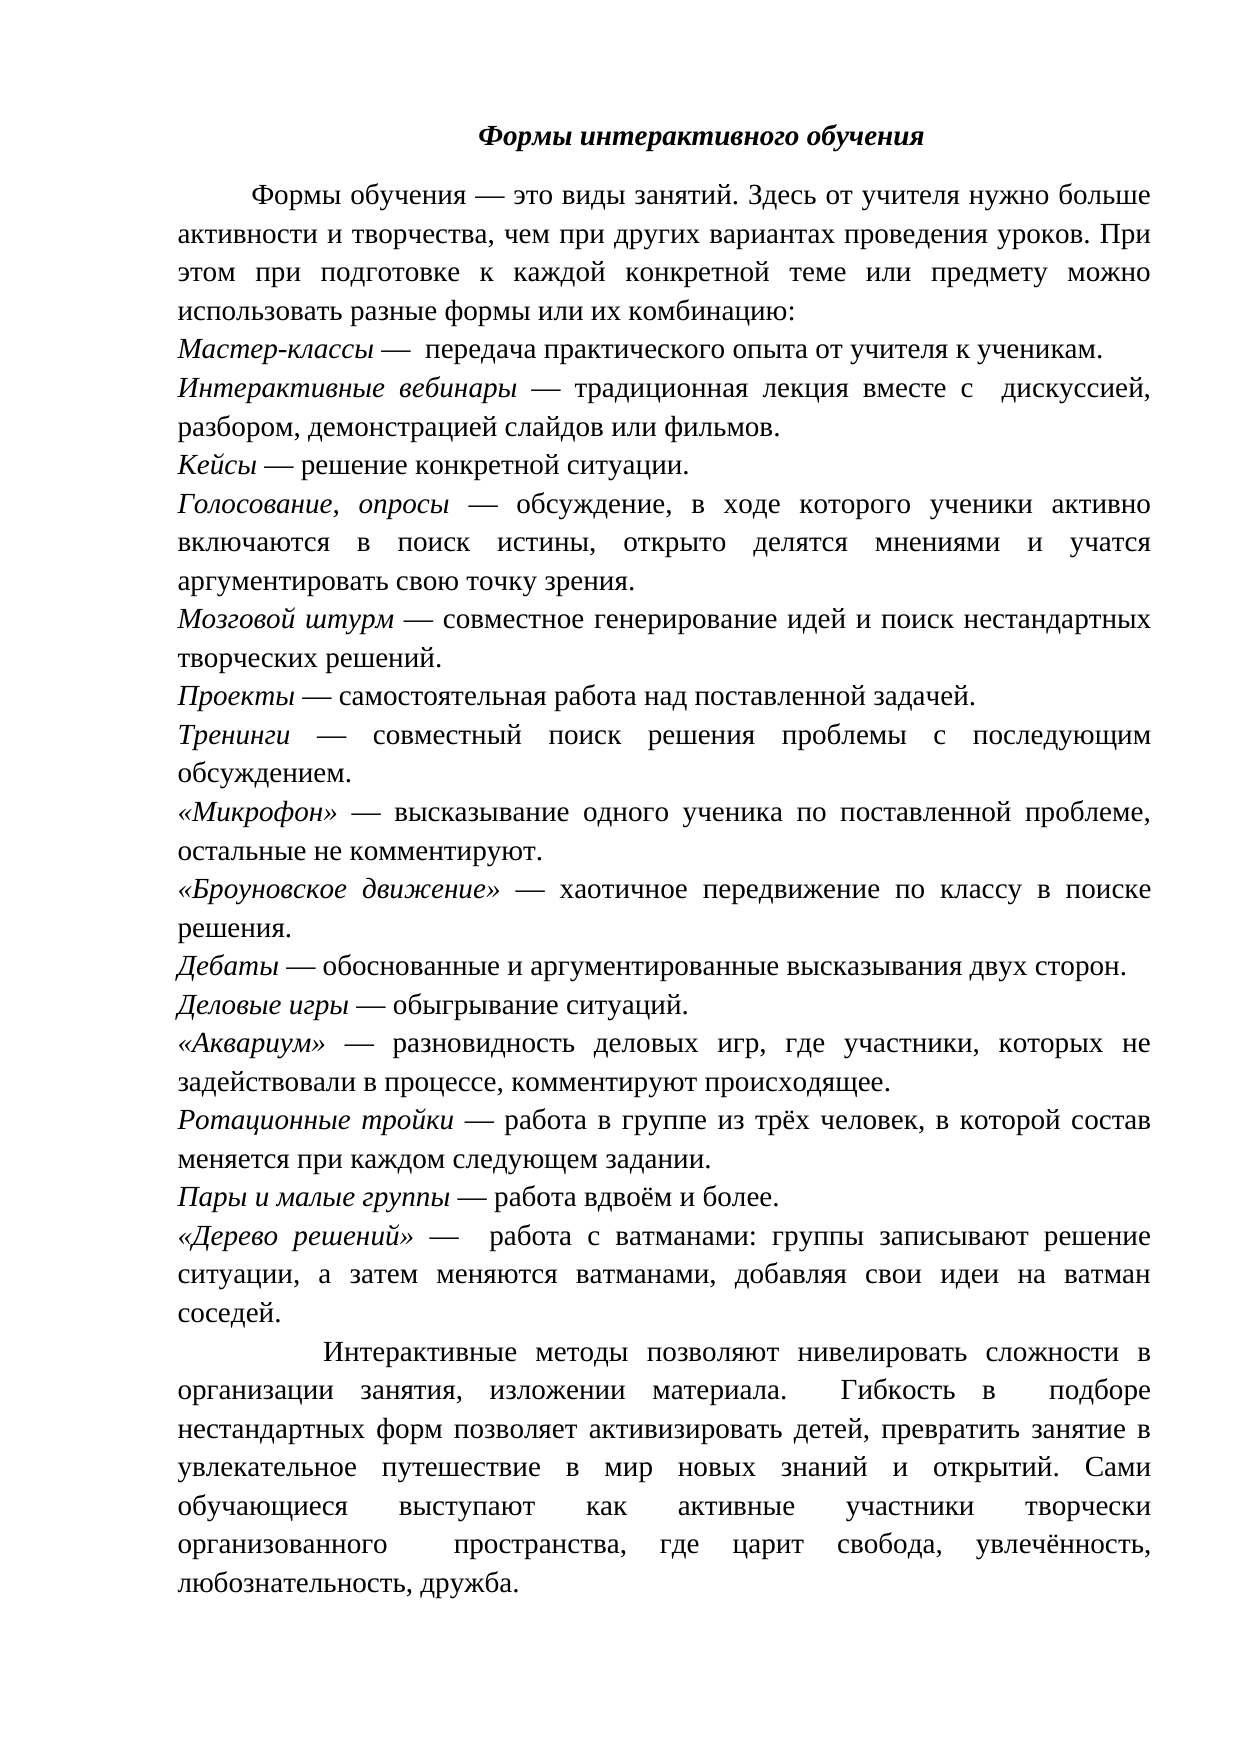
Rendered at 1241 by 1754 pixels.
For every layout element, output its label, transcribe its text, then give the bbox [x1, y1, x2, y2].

text Кейсы — решение конкретной ситуации. [177, 447, 1152, 481]
text Мастер-классы — передача практического опыта от учителя к ученикам. [177, 332, 1152, 365]
text Дебаты — обоснованные и аргументированные высказывания двух сторон. [177, 948, 1152, 982]
text Тренинги — совместный поиск решения проблемы с последующим обсуждением. [177, 717, 1152, 789]
text Формы интерактивного обучения [177, 118, 1152, 152]
text «Аквариум» — разновидность деловых игр, где участники, которых не задействовали в процессе, комментируют происходящее. [177, 1025, 1152, 1097]
text Деловые игры — обыгрывание ситуаций. [177, 987, 1152, 1020]
text «Микрофон» — высказывание одного ученика по поставленной проблеме, остальные не комментируют. [177, 794, 1152, 866]
text Мозговой штурм — совместное генерирование идей и поиск нестандартных творческих решений. [177, 601, 1152, 673]
text Проекты — самостоятельная работа над поставленной задачей. [177, 678, 1152, 712]
text Голосование, опросы — обсуждение, в ходе которого ученики активно включаются в поиск истины, открыто делятся мнениями и учатся аргументировать свою точку зрения. [177, 486, 1152, 596]
text «Броуновское движение» — хаотичное передвижение по классу в поиске решения. [177, 871, 1152, 943]
text Ротационные тройки — работа в группе из трёх человек, в которой состав меняется при каждом следующем задании. [177, 1102, 1152, 1174]
text Пары и малые группы — работа вдвоём и более. [177, 1179, 1152, 1213]
text Интерактивные методы позволяют нивелировать сложности в организации занятия, изложении материала. Гибкость в подборе нестандартных форм позволяет активизировать детей, превратить занятие в увлекательное путешествие в мир новых знаний и открытий. Сами обучающиеся выступают как активные участники творчески организованного пространства, где царит свобода, увлечённость, любознательность, дружба. [177, 1334, 1152, 1598]
text Интерактивные вебинары — традиционная лекция вместе с дискуссией, разбором, демонстрацией слайдов или фильмов. [177, 370, 1152, 442]
text Формы обучения — это виды занятий. Здесь от учителя нужно больше активности и творчества, чем при других вариантах проведения уроков. При этом при подготовке к каждой конкретной теме или предмету можно использовать разные формы или их комбинацию: [177, 177, 1152, 327]
text «Дерево решений» — работа с ватманами: группы записывают решение ситуации, а затем меняются ватманами, добавляя свои идеи на ватман соседей. [177, 1218, 1152, 1329]
